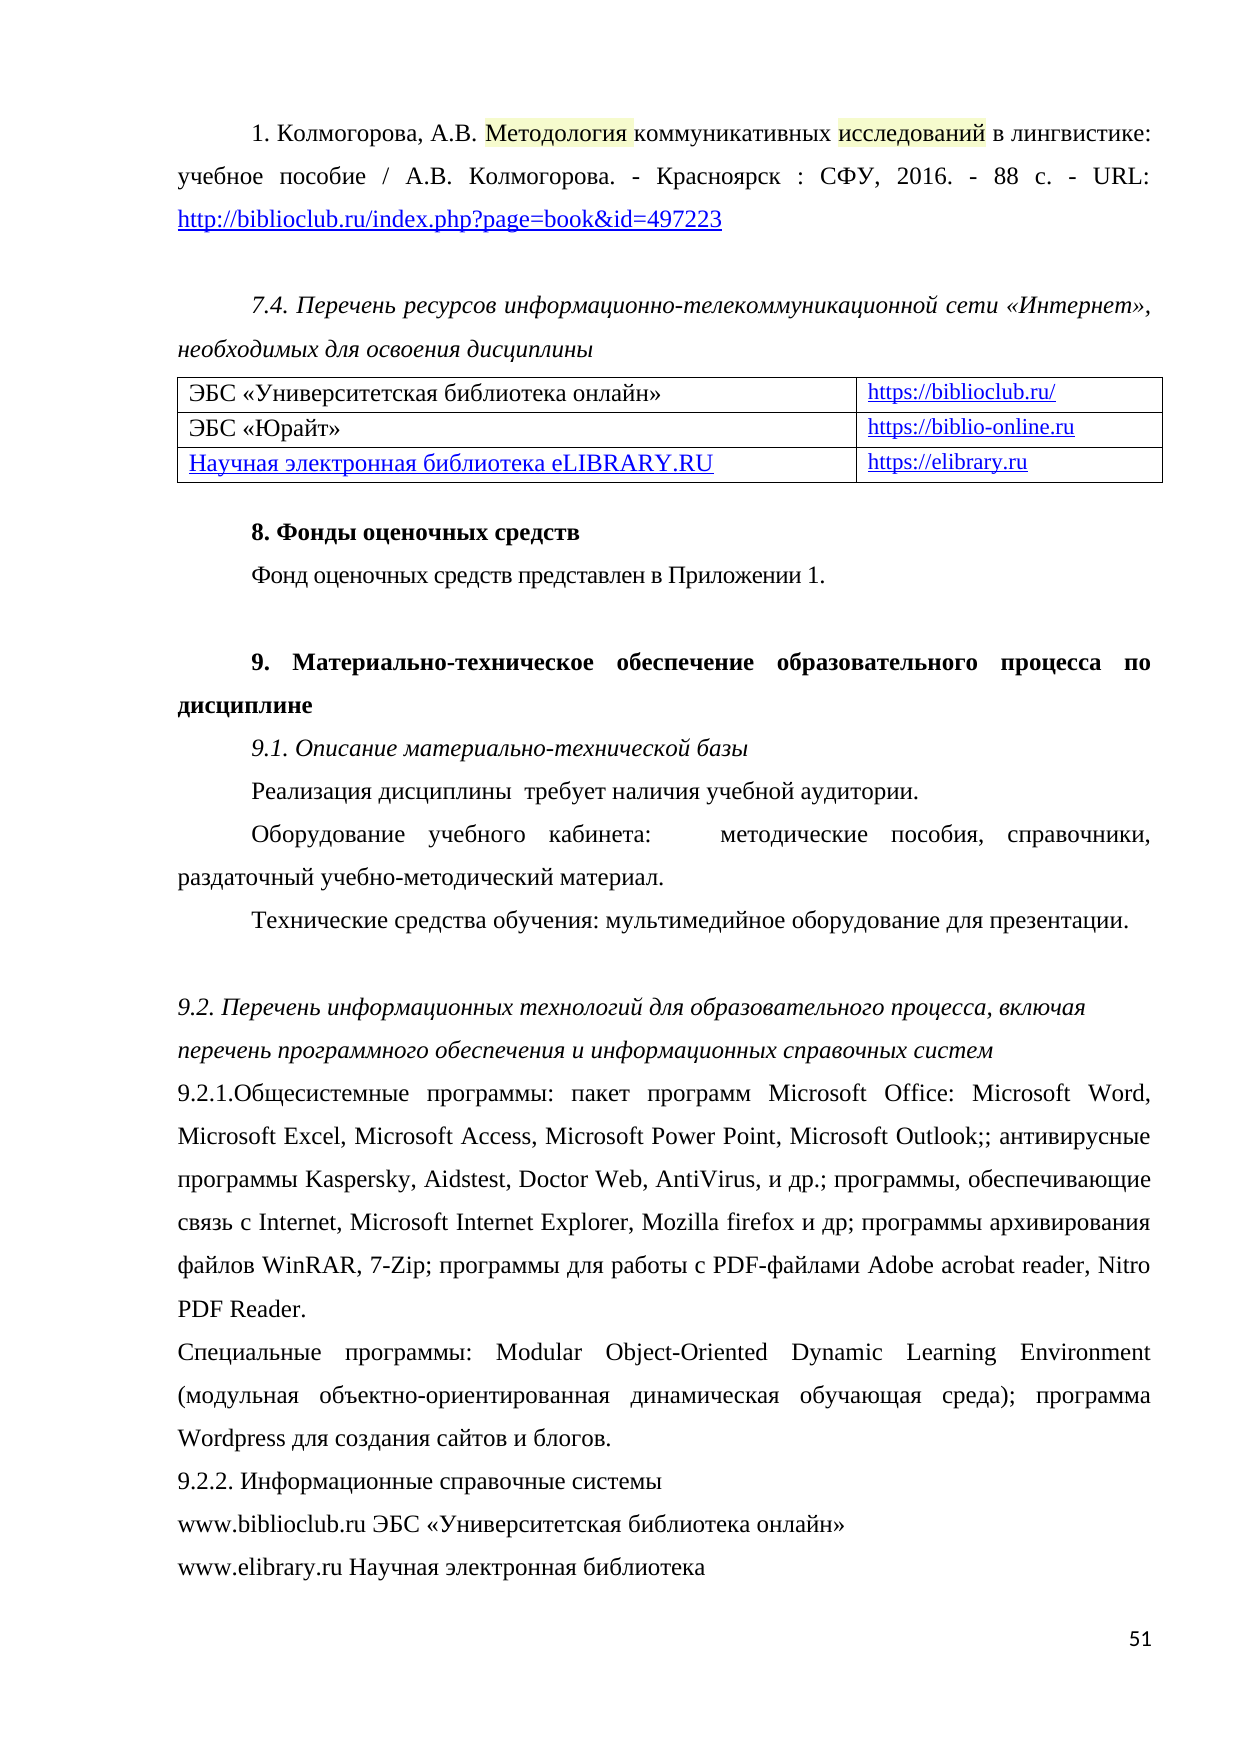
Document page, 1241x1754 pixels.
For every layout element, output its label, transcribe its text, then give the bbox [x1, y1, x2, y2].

text 9.2.1.Общесистемные программы: пакет программ Microsoft Office: Microsoft Word, Microsoft Excel, Microsoft Access, Microsoft Power Point, Microsoft Outlook;; антивирусные программы Kaspersky, Aidstest, Doctor Web, AntiVirus, и др.; программы, обеспечивающие связь с Internet, Microsoft Internet Explorer, Mozilla firefox и др; программы архивирования файлов WinRAR, 7-Zip; программы для работы с PDF-файлами Adobe acrobat reader, Nitro PDF Reader. [177, 1078, 1152, 1322]
text 9.1. Описание материально-технической базы [177, 733, 1152, 762]
table_header ЭБС «Университетская библиотека онлайн» [178, 378, 856, 412]
table_cell https://biblio-online.ru [857, 413, 1162, 447]
table_cell https://elibrary.ru [857, 448, 1162, 482]
text Технические средства обучения: мультимедийное оборудование для презентации. [177, 906, 1152, 934]
text www.biblioclub.ru ЭБС «Университетская библиотека онлайн» [177, 1509, 1152, 1538]
text 9. Материально-техническое обеспечение образовательного процесса по дисциплине [177, 647, 1152, 719]
text Специальные программы: Modular Object-Oriented Dynamic Learning Environment (модульная объектно-ориентированная динамическая обучающая среда); программа Wordpress для создания сайтов и блогов. [177, 1337, 1152, 1452]
text www.elibrary.ru Научная электронная библиотека [177, 1552, 1152, 1581]
text Реализация дисциплины требует наличия учебной аудитории. [177, 776, 1152, 805]
text 8. Фонды оценочных средств [177, 517, 1152, 546]
text Оборудование учебного кабинета: методические пособия, справочники, раздаточный учебно-методический материал. [177, 819, 1152, 891]
table_cell ЭБС «Юрайт» [178, 413, 856, 447]
text 7.4. Перечень ресурсов информационно-телекоммуникационной сети «Интернет», необходимых для освоения дисциплины [177, 291, 1152, 362]
table_cell Научная электронная библиотека eLIBRARY.RU [178, 448, 856, 482]
text 9.2. Перечень информационных технологий для образовательного процесса, включая перечень программного обеспечения и информационных справочных систем [177, 992, 1152, 1064]
text 9.2.2. Информационные справочные системы [177, 1466, 1152, 1495]
text Фонд оценочных средств представлен в Приложении 1. [177, 561, 1152, 589]
table_header https://biblioclub.ru/ [857, 378, 1162, 412]
text 1. Колмогорова, А.В. Методология коммуникативных исследований в лингвистике: учебное пособие / А.В. Колмогорова. - Красноярск : СФУ, 2016. - 88 с. - URL: http://biblioclub.ru/index.php?page=book&id=497223 [177, 118, 1152, 233]
